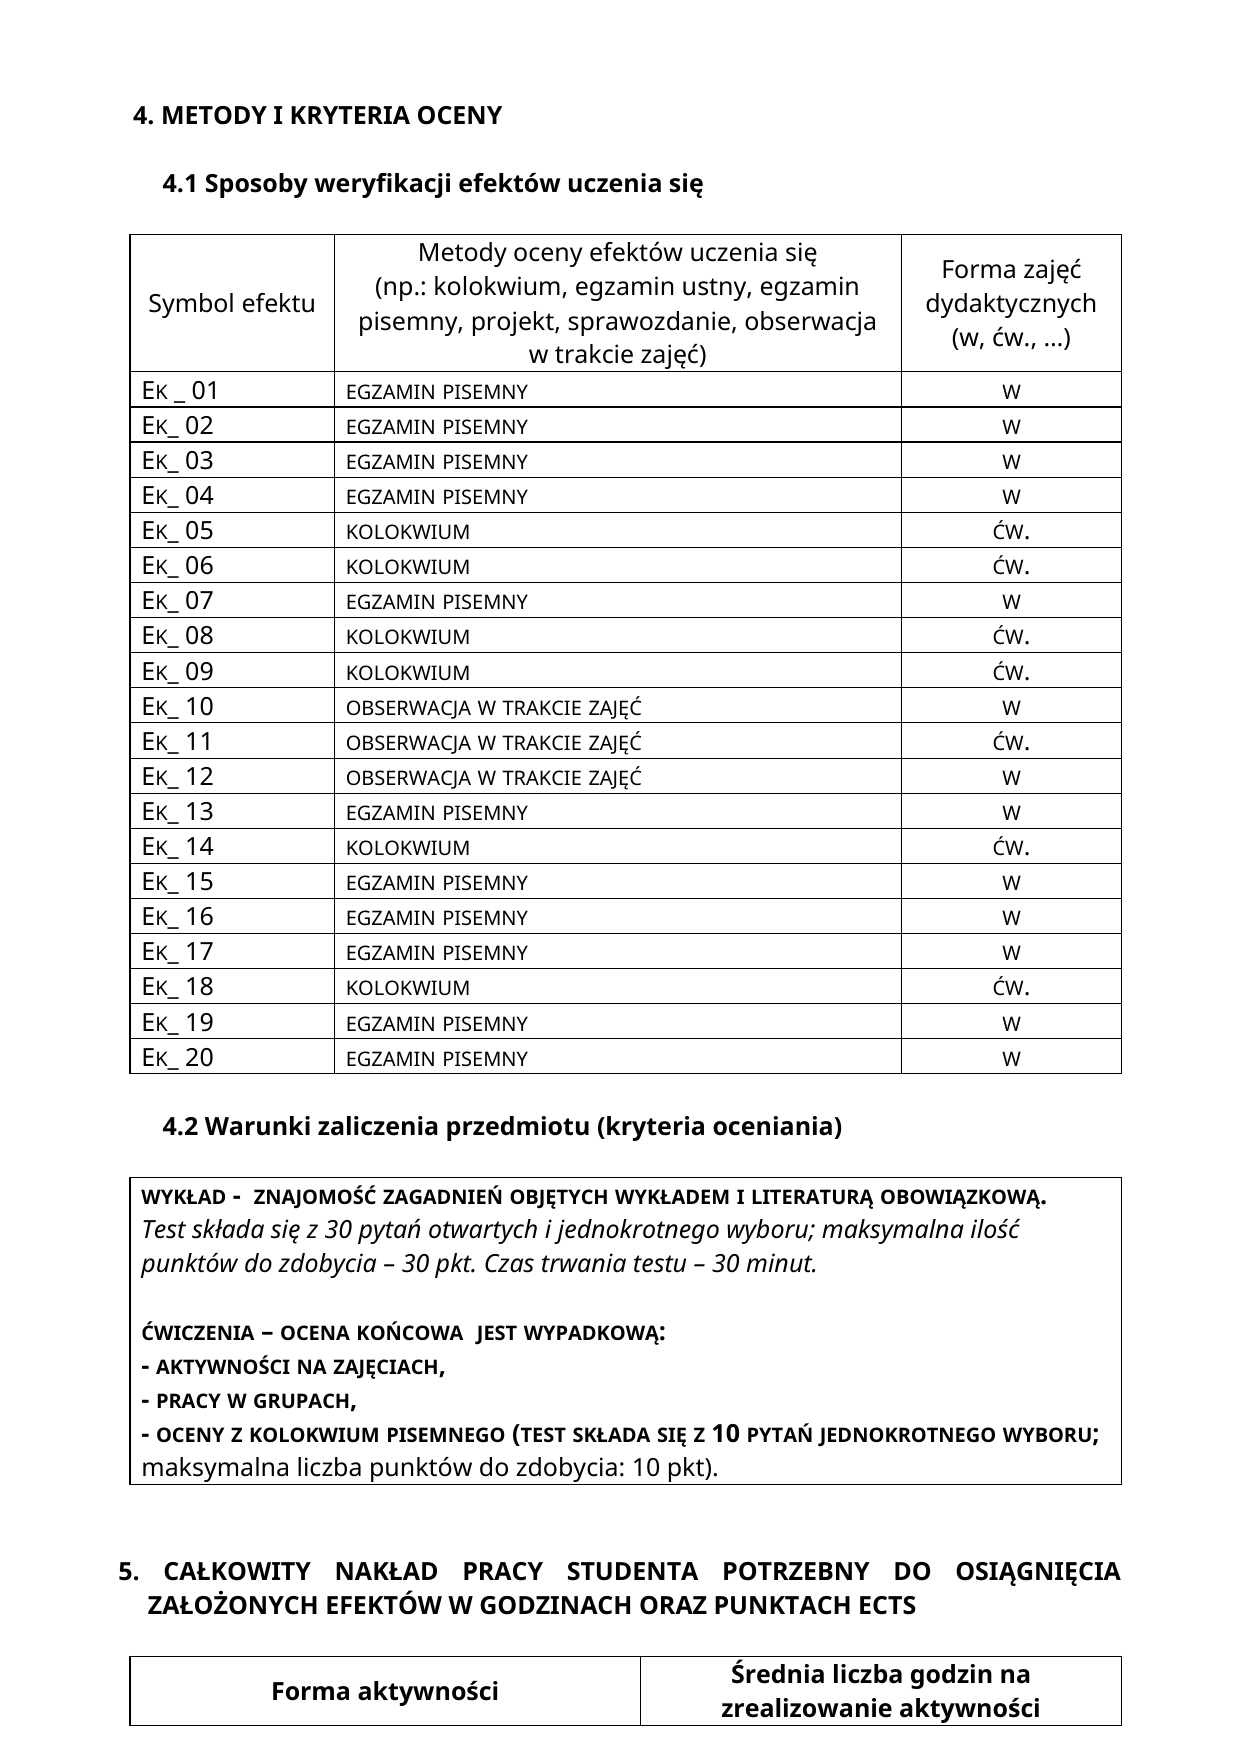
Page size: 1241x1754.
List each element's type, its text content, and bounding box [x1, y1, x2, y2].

table_cell kolokwium [335, 829, 901, 863]
table_cell egzamin pisemny [335, 443, 901, 477]
table_cell ćw. [902, 513, 1121, 547]
table_cell Ek_ 19 [131, 1004, 334, 1038]
table_cell egzamin pisemny [335, 899, 901, 933]
table_cell w [902, 899, 1121, 933]
table_cell egzamin pisemny [335, 934, 901, 968]
table_cell ćw. [902, 829, 1121, 863]
table_cell w [902, 934, 1121, 968]
table_cell Ek_ 16 [131, 899, 334, 933]
table_cell ćw. [902, 969, 1121, 1003]
table_cell Ek_ 15 [131, 864, 334, 898]
table_header Forma zajęć dydaktycznych (w, ćw., …) [902, 235, 1121, 371]
table_cell Ek_ 20 [131, 1039, 334, 1073]
text 4.1 Sposoby weryfikacji efektów uczenia się [162, 166, 1122, 200]
table_cell kolokwium [335, 618, 901, 652]
table_cell egzamin pisemny [335, 864, 901, 898]
table_cell kolokwium [335, 548, 901, 582]
table_cell ćw. [902, 618, 1121, 652]
table_cell Ek_ 10 [131, 688, 334, 722]
table_cell Ek_ 04 [131, 478, 334, 512]
table_cell Ek_ 09 [131, 653, 334, 687]
table_cell w [902, 443, 1121, 477]
table_cell Ek_ 12 [131, 759, 334, 792]
table_cell egzamin pisemny [335, 1039, 901, 1073]
table_cell w [902, 372, 1121, 406]
table_cell Ek_ 17 [131, 934, 334, 968]
text 5. CAŁKOWITY NAKŁAD PRACY STUDENTA POTRZEBNY DO OSIĄGNIĘCIA ZAŁOŻONYCH EFEKTÓW W GODZINACH ORAZ PUNKTACH ECTS [118, 1553, 1122, 1621]
table_cell Ek_ 05 [131, 513, 334, 547]
table_cell obserwacja w trakcie zajęć [335, 723, 901, 757]
table_cell egzamin pisemny [335, 583, 901, 617]
table_cell w [902, 759, 1121, 792]
table_cell Ek_ 03 [131, 443, 334, 477]
table_cell kolokwium [335, 969, 901, 1003]
table_cell Ek_ 18 [131, 969, 334, 1003]
table_cell egzamin pisemny [335, 478, 901, 512]
table_cell egzamin pisemny [335, 1004, 901, 1038]
table_cell w [902, 408, 1121, 441]
table_cell obserwacja w trakcie zajęć [335, 759, 901, 792]
table_cell Ek_ 14 [131, 829, 334, 863]
table_cell ćw. [902, 653, 1121, 687]
table_header Symbol efektu [131, 235, 334, 371]
text 4. METODY I KRYTERIA OCENY [133, 98, 1122, 132]
table_cell egzamin pisemny [335, 372, 901, 406]
table_cell Ek_ 06 [131, 548, 334, 582]
table_cell Ek_ 08 [131, 618, 334, 652]
table_header Metody oceny efektów uczenia się (np.: kolokwium, egzamin ustny, egzamin pisemny, projekt, sprawozdanie, obserwacja w trakcie zajęć) [335, 235, 901, 371]
table_cell Ek_ 07 [131, 583, 334, 617]
table_cell Ek_ 02 [131, 408, 334, 441]
table_cell w [902, 864, 1121, 898]
table_header wykład - znajomość zagadnień objętych wykładem i literaturą obowiązkową. Test składa się z 30 pytań otwartych i jednokrotnego wyboru; maksymalna ilość punktów do zdobycia – 30 pkt. Czas trwania testu – 30 minut. ćwiczenia – ocena końcowa jest wypadkową: - aktywności na zajęciach, - pracy w grupach, - oceny z kolokwium pisemnego (test składa się z 10 pytań jednokrotnego wyboru; maksymalna liczba punktów do zdobycia: 10 pkt). [131, 1178, 1121, 1484]
text 4.2 Warunki zaliczenia przedmiotu (kryteria oceniania) [162, 1108, 1122, 1142]
table_cell w [902, 478, 1121, 512]
table_header Średnia liczba godzin na zrealizowanie aktywności [641, 1657, 1121, 1725]
table_cell w [902, 1039, 1121, 1073]
table_cell Ek _ 01 [131, 372, 334, 406]
table_cell egzamin pisemny [335, 794, 901, 828]
table_header Forma aktywności [131, 1657, 640, 1725]
table_cell obserwacja w trakcie zajęć [335, 688, 901, 722]
table_cell kolokwium [335, 513, 901, 547]
table_cell w [902, 688, 1121, 722]
table_cell ćw. [902, 548, 1121, 582]
table_cell ćw. [902, 723, 1121, 757]
table_cell w [902, 794, 1121, 828]
table_cell kolokwium [335, 653, 901, 687]
table_cell egzamin pisemny [335, 408, 901, 441]
table_cell w [902, 583, 1121, 617]
table_cell w [902, 1004, 1121, 1038]
table_cell Ek_ 13 [131, 794, 334, 828]
table_cell Ek_ 11 [131, 723, 334, 757]
